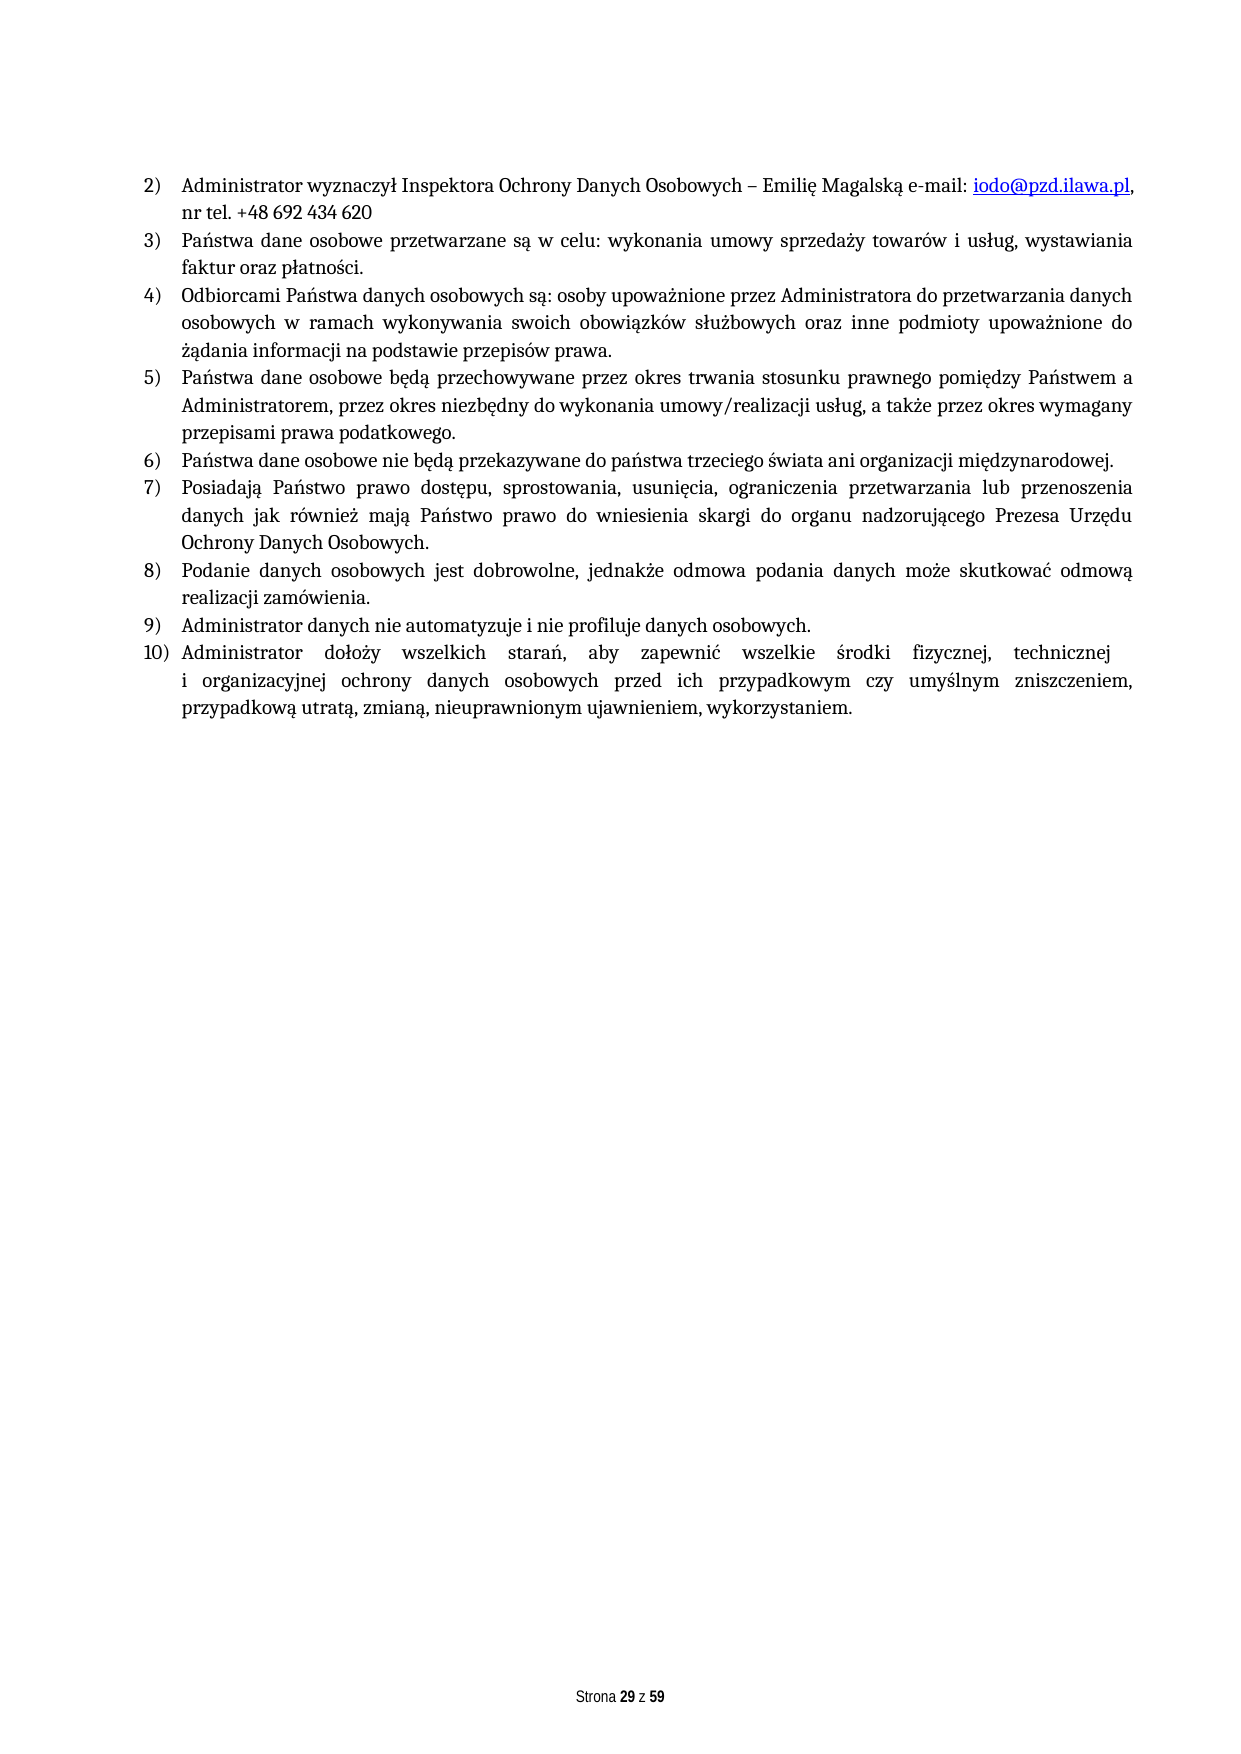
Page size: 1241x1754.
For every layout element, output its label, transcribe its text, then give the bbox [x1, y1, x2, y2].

list Państwa dane osobowe będą przechowywane przez okres trwania stosunku prawnego pomiędzy Państwem a Administratorem, przez okres niezbędny do wykonania umowy/realizacji usług, a także przez okres wymagany przepisami prawa podatkowego. [144, 366, 1134, 445]
list Państwa dane osobowe przetwarzane są w celu: wykonania umowy sprzedaży towarów i usług, wystawiania faktur oraz płatności. [144, 228, 1134, 280]
list Państwa dane osobowe nie będą przekazywane do państwa trzeciego świata ani organizacji międzynarodowej. [144, 448, 1134, 472]
list Podanie danych osobowych jest dobrowolne, jednakże odmowa podania danych może skutkować odmową realizacji zamówienia. [144, 558, 1134, 610]
list Posiadają Państwo prawo dostępu, sprostowania, usunięcia, ograniczenia przetwarzania lub przenoszenia danych jak również mają Państwo prawo do wniesienia skargi do organu nadzorującego Prezesa Urzędu Ochrony Danych Osobowych. [144, 476, 1134, 555]
list Administrator danych nie automatyzuje i nie profiluje danych osobowych. [144, 613, 1134, 637]
list Odbiorcami Państwa danych osobowych są: osoby upoważnione przez Administratora do przetwarzania danych osobowych w ramach wykonywania swoich obowiązków służbowych oraz inne podmioty upoważnione do żądania informacji na podstawie przepisów prawa. [144, 283, 1134, 362]
list Administrator wyznaczył Inspektora Ochrony Danych Osobowych – Emilię Magalską e-mail: iodo@pzd.ilawa.pl, nr tel. +48 692 434 620 [144, 173, 1134, 225]
list Administrator dołoży wszelkich starań, aby zapewnić wszelkie środki fizycznej, technicznej i organizacyjnej ochrony danych osobowych przed ich przypadkowym czy umyślnym zniszczeniem, przypadkową utratą, zmianą, nieuprawnionym ujawnieniem, wykorzystaniem. [144, 641, 1134, 720]
